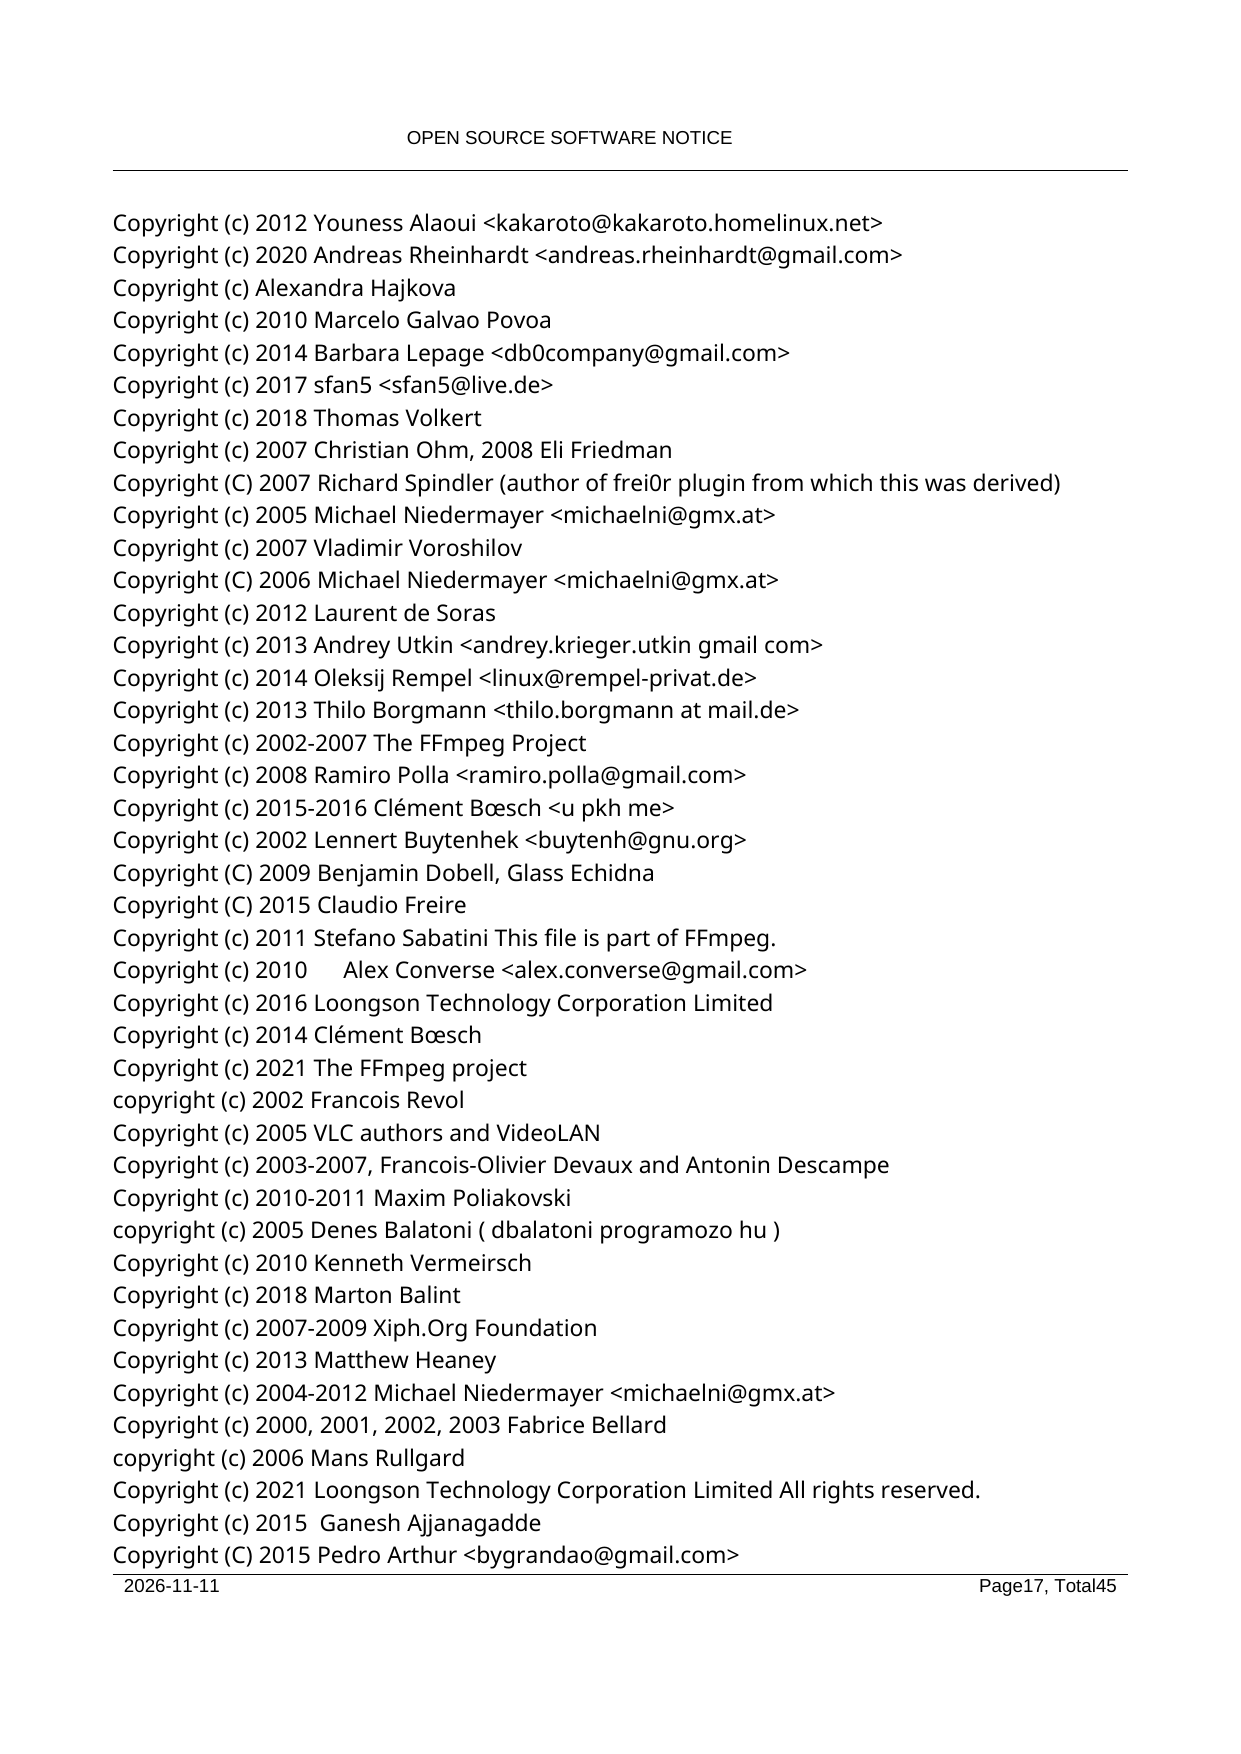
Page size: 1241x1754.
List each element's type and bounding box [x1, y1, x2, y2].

text [112, 206, 1128, 1571]
